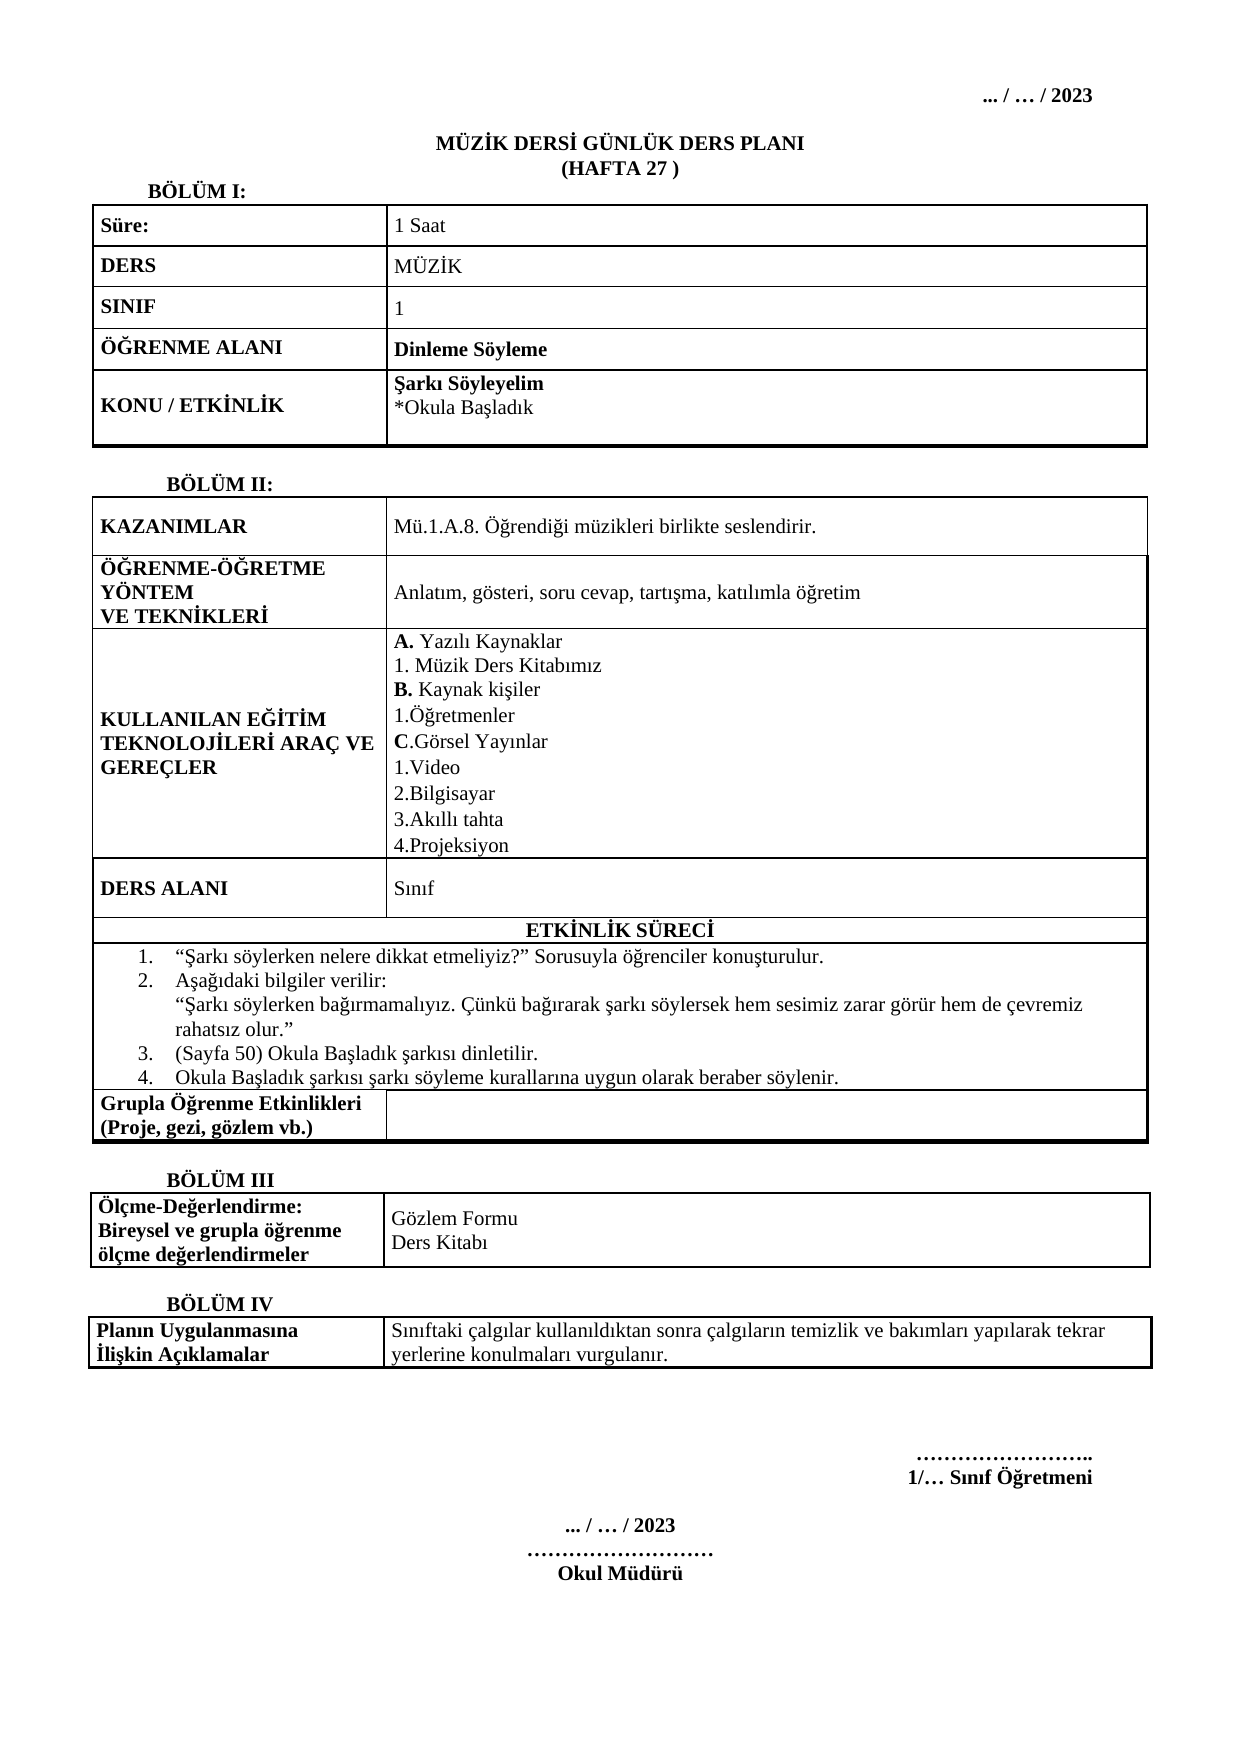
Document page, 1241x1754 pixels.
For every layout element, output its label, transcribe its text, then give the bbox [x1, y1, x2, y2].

text ... / … / 2023 [148, 1513, 1093, 1537]
table_cell 1 [388, 287, 1146, 328]
text MÜZİK DERSİ GÜNLÜK DERS PLANI [148, 131, 1093, 155]
table_cell Anlatım, gösteri, soru cevap, tartışma, katılımla öğretim [387, 556, 1146, 628]
table_header Mü.1.A.8. Öğrendiği müzikleri birlikte seslendirir. [387, 498, 1147, 555]
table_header KAZANIMLAR [93, 498, 386, 555]
table_header Ölçme-Değerlendirme: Bireysel ve grupla öğrenme ölçme değerlendirmeler [92, 1194, 383, 1266]
subtitle BÖLÜM III [148, 1168, 1093, 1192]
table_cell Şarkı Söyleyelim *Okula Başladık [388, 371, 1146, 444]
table_cell Grupla Öğrenme Etkinlikleri (Proje, gezi, gözlem vb.) [94, 1090, 386, 1139]
table_cell KULLANILAN EĞİTİM TEKNOLOJİLERİ ARAÇ VE GEREÇLER [93, 629, 386, 857]
table_cell “Şarkı söylerken nelere dikkat etmeliyiz?” Sorusuyla öğrenciler konuşturulur. Aşağıdaki bilgiler verilir: “Şarkı söylerken bağırmamalıyız. Çünkü bağırarak şarkı söylersek hem sesimiz zarar görür hem de çevremiz rahatsız olur.” (Sayfa 50) Okula Başladık şarkısı dinletilir. Okula Başladık şarkısı şarkı söyleme kurallarına uygun olarak beraber söylenir. [94, 944, 1146, 1089]
table_cell MÜZİK [388, 247, 1146, 286]
text Okul Müdürü [148, 1561, 1093, 1585]
table_header Planın Uygulanmasına İlişkin Açıklamalar [90, 1318, 383, 1366]
text ... / … / 2023 [148, 83, 1093, 107]
table_cell KONU / ETKİNLİK [94, 371, 386, 444]
table_cell [387, 1091, 1146, 1139]
text …………………….. [148, 1441, 1093, 1465]
text BÖLÜM I: [148, 179, 1093, 203]
table_cell ÖĞRENME-ÖĞRETME YÖNTEM VE TEKNİKLERİ [93, 556, 386, 628]
table_cell A. Yazılı Kaynaklar 1. Müzik Ders Kitabımız B. Kaynak kişiler 1.Öğretmenler C.Görsel Yayınlar 1.Video 2.Bilgisayar 3.Akıllı tahta 4.Projeksiyon [387, 629, 1146, 857]
table_header Gözlem Formu Ders Kitabı [385, 1194, 1149, 1266]
subtitle BÖLÜM IV [148, 1292, 1093, 1316]
table_cell DERS ALANI [94, 859, 386, 917]
table_header 1 Saat [388, 206, 1146, 245]
text 1/… Sınıf Öğretmeni [148, 1465, 1093, 1489]
table_cell DERS [94, 247, 386, 286]
table_cell Sınıf [387, 859, 1146, 917]
text (HAFTA 27 ) [148, 155, 1093, 179]
table_cell SINIF [94, 287, 386, 328]
table_cell ETKİNLİK SÜRECİ [94, 918, 1146, 942]
text BÖLÜM II: [148, 472, 1093, 496]
table_cell ÖĞRENME ALANI [94, 329, 386, 369]
table_cell Dinleme Söyleme [388, 329, 1146, 369]
table_header Süre: [94, 206, 386, 245]
table_header Sınıftaki çalgılar kullanıldıktan sonra çalgıların temizlik ve bakımları yapılarak tekrar yerlerine konulmaları vurgulanır. [385, 1318, 1150, 1366]
text ……………………… [148, 1537, 1093, 1561]
